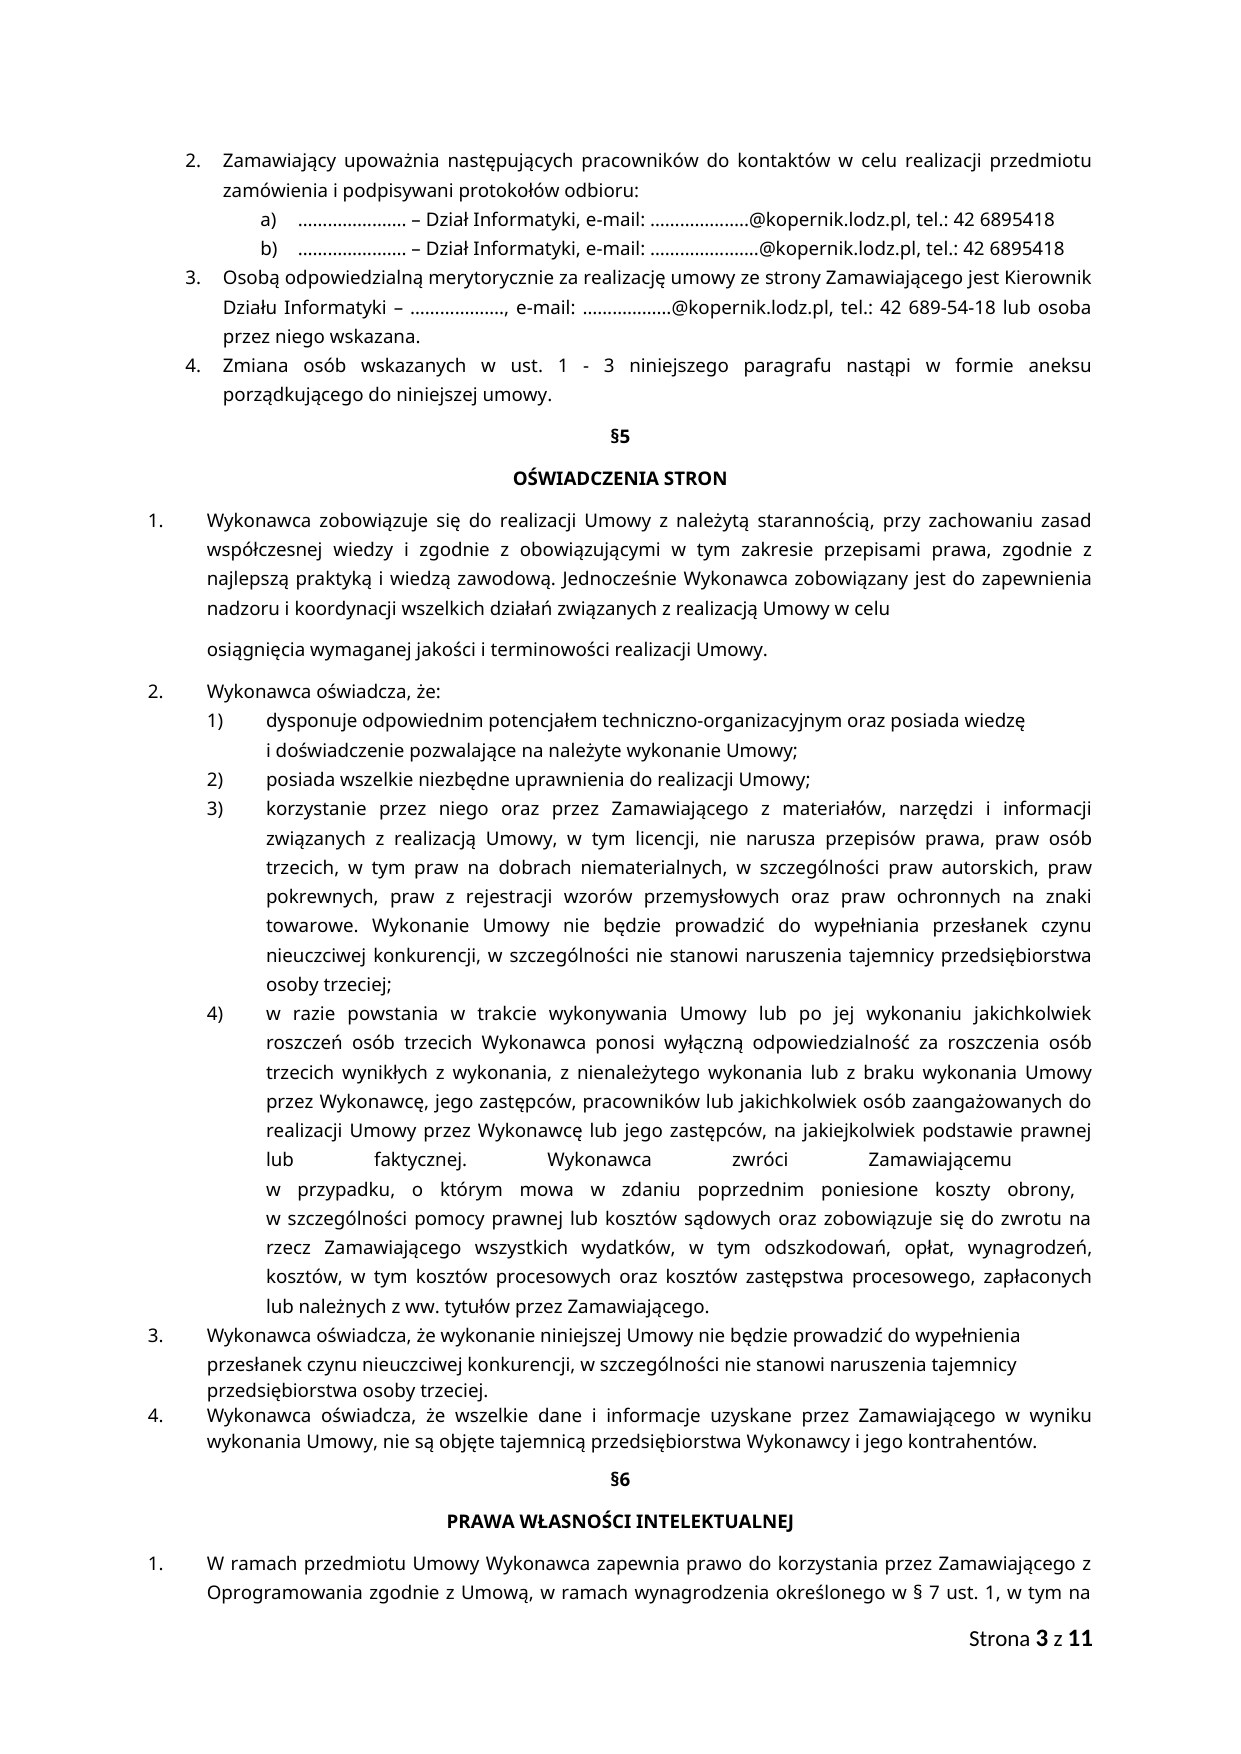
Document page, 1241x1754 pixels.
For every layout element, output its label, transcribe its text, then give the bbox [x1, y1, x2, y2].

list dysponuje odpowiednim potencjałem techniczno-organizacyjnym oraz posiada wiedzę [207, 708, 1093, 733]
list Wykonawca oświadcza, że wykonanie niniejszej Umowy nie będzie prowadzić do wypełnienia [148, 1322, 1093, 1348]
text i doświadczenie pozwalające na należyte wykonanie Umowy; [266, 737, 1093, 762]
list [148, 1550, 1093, 1604]
list Wykonawca oświadcza, że: [148, 678, 1093, 704]
text PRAWA WŁASNOŚCI INTELEKTUALNEJ [148, 1508, 1093, 1533]
list Zamawiający upoważnia następujących pracowników do kontaktów w celu realizacji przedmiotu zamówienia i podpisywani protokołów odbioru: [185, 148, 1093, 202]
list …………………. – Dział Informatyki, e-mail: ………………..@kopernik.lodz.pl, tel.: 42 6895418 [260, 206, 1093, 232]
text 4. Wykonawca oświadcza, że wszelkie dane i informacje uzyskane przez Zamawiającego w wyniku wykonania Umowy, nie są objęte tajemnicą przedsiębiorstwa Wykonawcy i jego kontrahentów. [148, 1403, 1093, 1454]
text OŚWIADCZENIA STRON [148, 465, 1093, 491]
text przedsiębiorstwa osoby trzeciej. [207, 1377, 1093, 1403]
text osiągnięcia wymaganej jakości i terminowości realizacji Umowy. [207, 637, 1093, 662]
list …………………. – Dział Informatyki, e-mail: ………………….@kopernik.lodz.pl, tel.: 42 6895418 [260, 235, 1093, 261]
list Osobą odpowiedzialną merytorycznie za realizację umowy ze strony Zamawiającego jest Kierownik Działu Informatyki – ………………., e-mail: ………………@kopernik.lodz.pl, tel.: 42 689-54-18 lub osoba przez niego wskazana. [185, 265, 1093, 349]
text §6 [148, 1466, 1093, 1492]
list korzystanie przez niego oraz przez Zamawiającego z materiałów, narzędzi i informacji związanych z realizacją Umowy, w tym licencji, nie narusza przepisów prawa, praw osób trzecich, w tym praw na dobrach niematerialnych, w szczególności praw autorskich, praw pokrewnych, praw z rejestracji wzorów przemysłowych oraz praw ochronnych na znaki towarowe. Wykonanie Umowy nie będzie prowadzić do wypełniania przesłanek czynu nieuczciwej konkurencji, w szczególności nie stanowi naruszenia tajemnicy przedsiębiorstwa osoby trzeciej; [207, 796, 1093, 997]
list posiada wszelkie niezbędne uprawnienia do realizacji Umowy; [207, 766, 1093, 792]
text przesłanek czynu nieuczciwej konkurencji, w szczególności nie stanowi naruszenia tajemnicy [207, 1352, 1093, 1377]
list w razie powstania w trakcie wykonywania Umowy lub po jej wykonaniu jakichkolwiek roszczeń osób trzecich Wykonawca ponosi wyłączną odpowiedzialność za roszczenia osób trzecich wynikłych z wykonania, z nienależytego wykonania lub z braku wykonania Umowy przez Wykonawcę, jego zastępców, pracowników lub jakichkolwiek osób zaangażowanych do realizacji Umowy przez Wykonawcę lub jego zastępców, na jakiejkolwiek podstawie prawnej lub faktycznej. Wykonawca zwróci Zamawiającemu w przypadku, o którym mowa w zdaniu poprzednim poniesione koszty obrony, w szczególności pomocy prawnej lub kosztów sądowych oraz zobowiązuje się do zwrotu na rzecz Zamawiającego wszystkich wydatków, w tym odszkodowań, opłat, wynagrodzeń, kosztów, w tym kosztów procesowych oraz kosztów zastępstwa procesowego, zapłaconych lub należnych z ww. tytułów przez Zamawiającego. [207, 1000, 1093, 1319]
text §5 [148, 423, 1093, 449]
list Wykonawca zobowiązuje się do realizacji Umowy z należytą starannością, przy zachowaniu zasad współczesnej wiedzy i zgodnie z obowiązującymi w tym zakresie przepisami prawa, zgodnie z najlepszą praktyką i wiedzą zawodową. Jednocześnie Wykonawca zobowiązany jest do zapewnienia nadzoru i koordynacji wszelkich działań związanych z realizacją Umowy w celu [148, 507, 1093, 620]
list Zmiana osób wskazanych w ust. 1 - 3 niniejszego paragrafu nastąpi w formie aneksu porządkującego do niniejszej umowy. [185, 352, 1093, 407]
